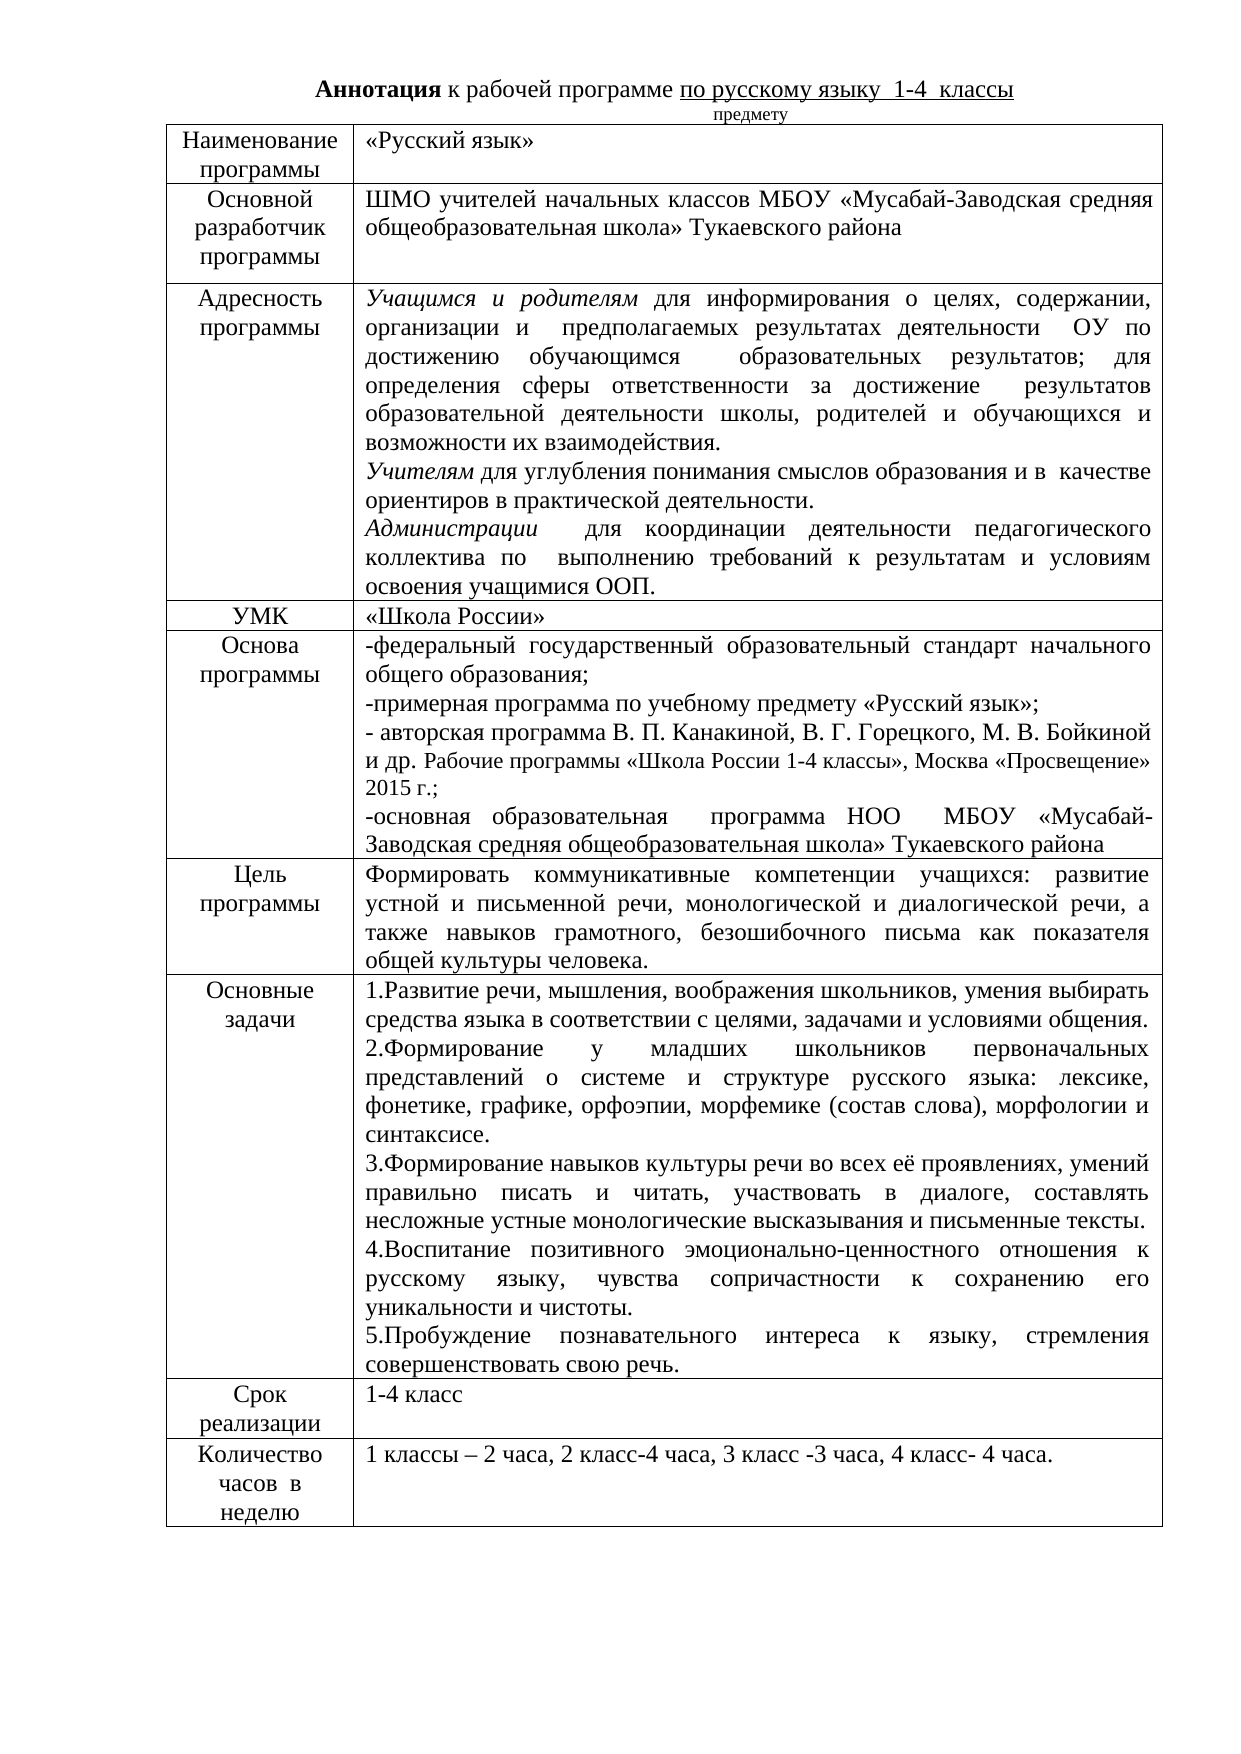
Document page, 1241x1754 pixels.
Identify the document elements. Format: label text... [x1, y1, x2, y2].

table_cell «Школа России» [354, 601, 1162, 629]
table_cell Цель программы [167, 859, 353, 974]
table_cell УМК [167, 601, 353, 629]
text Аннотация к рабочей программе по русскому языку 1-4 классы [177, 74, 1152, 103]
table_cell Количество часов в неделю [167, 1439, 353, 1526]
table_header «Русский язык» [354, 125, 1162, 183]
table_cell 1-4 класс [354, 1379, 1162, 1438]
table_cell 1 классы – 2 часа, 2 класс-4 часа, 3 класс -3 часа, 4 класс- 4 часа. [354, 1439, 1162, 1526]
table_cell 1.Развитие речи, мышления, воображения школьников, умения выбирать средства языка в соответствии с целями, задачами и условиями общения. 2.Формирование у младших школьников первоначальных представлений о системе и структуре русского языка: лексике, фонетике, графике, орфоэпии, морфемике (состав слова), морфологии и синтаксисе. 3.Формирование навыков культуры речи во всех её проявлениях, умений правильно писать и читать, участвовать в диалоге, составлять несложные устные монологические высказывания и письменные тексты. 4.Воспитание позитивного эмоционально-ценностного отношения к русскому языку, чувства сопричастности к сохранению его уникальности и чистоты. 5.Пробуждение познавательного интереса к языку, стремления совершенствовать свою речь. [354, 975, 1162, 1378]
table_cell ШМО учителей начальных классов МБОУ «Мусабай-Заводская средняя общеобразовательная школа» Тукаевского района [354, 184, 1162, 282]
table_cell Основные задачи [167, 975, 353, 1378]
table_cell Адресность программы [167, 284, 353, 600]
table_cell -федеральный государственный образовательный стандарт начального общего образования; -примерная программа по учебному предмету «Русский язык»; - авторская программа В. П. Канакиной, В. Г. Горецкого, М. В. Бойкиной и др. Рабочие программы «Школа России 1-4 классы», Москва «Просвещение» 2015 г.; -основная образовательная программа НОО МБОУ «Мусабай-Заводская средняя общеобразовательная школа» Тукаевского района [354, 631, 1162, 858]
table_cell Основа программы [167, 631, 353, 858]
table_header Наименование программы [167, 125, 353, 183]
table_cell Формировать коммуникативные компетенции учащихся: развитие устной и письменной речи, монологической и диалогической речи, а также навыков грамотного, безошибочного письма как показателя общей культуры человека. [354, 859, 1162, 974]
table_cell Учащимся и родителям для информирования о целях, содержании, организации и предполагаемых результатах деятельности ОУ по достижению обучающимся образовательных результатов; для определения сферы ответственности за достижение результатов образовательной деятельности школы, родителей и обучающихся и возможности их взаимодействия. Учителям для углубления понимания смыслов образования и в качестве ориентиров в практической деятельности. Администрации для координации деятельности педагогического коллектива по выполнению требований к результатам и условиям освоения учащимися ООП. [354, 284, 1162, 600]
text предмету [177, 103, 1152, 124]
table_cell Срок реализации [167, 1379, 353, 1438]
table_cell Основной разработчик программы [167, 184, 353, 282]
